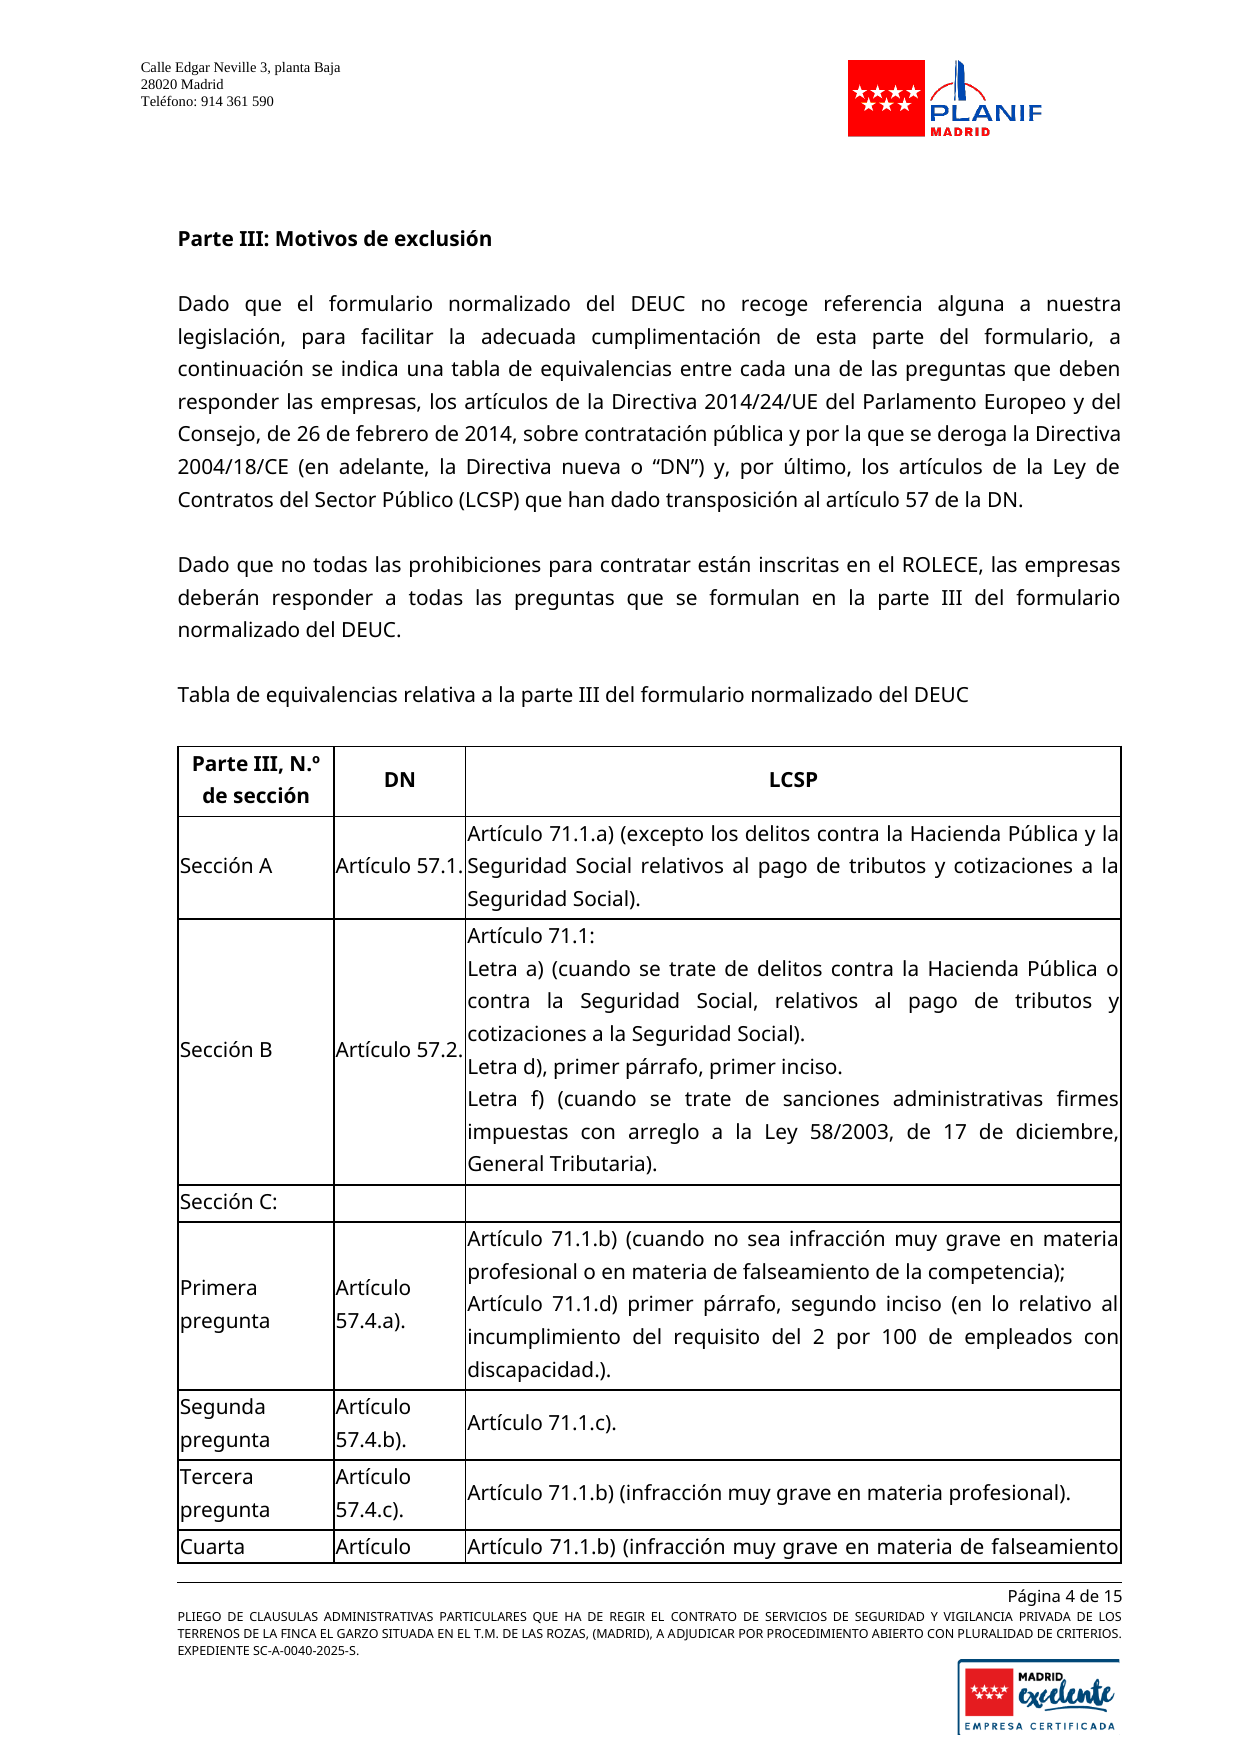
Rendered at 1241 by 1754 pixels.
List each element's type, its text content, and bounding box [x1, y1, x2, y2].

table_cell Artículo 57.4.d). [335, 1531, 465, 1562]
table_cell Cuarta pregunta [179, 1531, 333, 1562]
table_cell Artículo 57.4.b). [335, 1391, 465, 1459]
table_cell Artículo 57.1. [335, 817, 465, 918]
table_cell Artículo 71.1.b) (cuando no sea infracción muy grave en materia profesional o en materia de falseamiento de la competencia); Artículo 71.1.d) primer párrafo, segundo inciso (en lo relativo al incumplimiento del requisito del 2 por 100 de empleados con discapacidad.). [466, 1223, 1120, 1389]
table_cell Artículo 71.1.c). [466, 1391, 1120, 1459]
table_cell [466, 1186, 1120, 1221]
table_cell Sección B [179, 920, 333, 1184]
table_cell Artículo 57.4.a). [335, 1223, 465, 1389]
table_cell Artículo 71.1.b) (infracción muy grave en materia profesional). [466, 1461, 1120, 1529]
table_cell Segunda pregunta [179, 1391, 333, 1459]
table_cell Artículo 71.1.a) (excepto los delitos contra la Hacienda Pública y la Seguridad Social relativos al pago de tributos y cotizaciones a la Seguridad Social). [466, 817, 1120, 918]
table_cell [466, 1531, 1120, 1562]
picture [847, 59, 1042, 137]
text Parte III: Motivos de exclusión [177, 224, 1122, 252]
table_cell Primera pregunta [179, 1223, 333, 1389]
table_header LCSP [466, 747, 1120, 816]
table_header DN [335, 747, 465, 816]
text Tabla de equivalencias relativa a la parte III del formulario normalizado del DEUC [177, 680, 1122, 709]
table_cell Sección A [179, 817, 333, 918]
table_cell Artículo 57.4.c). [335, 1461, 465, 1529]
text Dado que no todas las prohibiciones para contratar están inscritas en el ROLECE, las empresas deberán responder a todas las preguntas que se formulan en la parte III del formulario normalizado del DEUC. [177, 550, 1122, 644]
table_cell [335, 1186, 465, 1221]
table_cell Tercera pregunta [179, 1461, 333, 1529]
text Dado que el formulario normalizado del DEUC no recoge referencia alguna a nuestra legislación, para facilitar la adecuada cumplimentación de esta parte del formulario, a continuación se indica una tabla de equivalencias entre cada una de las preguntas que deben responder las empresas, los artículos de la Directiva 2014/24/UE del Parlamento Europeo y del Consejo, de 26 de febrero de 2014, sobre contratación pública y por la que se deroga la Directiva 2004/18/CE (en adelante, la Directiva nueva o “DN”) y, por último, los artículos de la Ley de Contratos del Sector Público (LCSP) que han dado transposición al artículo 57 de la DN. [177, 289, 1122, 513]
table_cell Artículo 71.1: Letra a) (cuando se trate de delitos contra la Hacienda Pública o contra la Seguridad Social, relativos al pago de tributos y cotizaciones a la Seguridad Social). Letra d), primer párrafo, primer inciso. Letra f) (cuando se trate de sanciones administrativas firmes impuestas con arreglo a la Ley 58/2003, de 17 de diciembre, General Tributaria). [466, 920, 1120, 1184]
table_header Parte III, N.º de sección [179, 747, 333, 816]
table_cell Artículo 57.2. [335, 920, 465, 1184]
table_cell Sección C: [179, 1186, 333, 1221]
